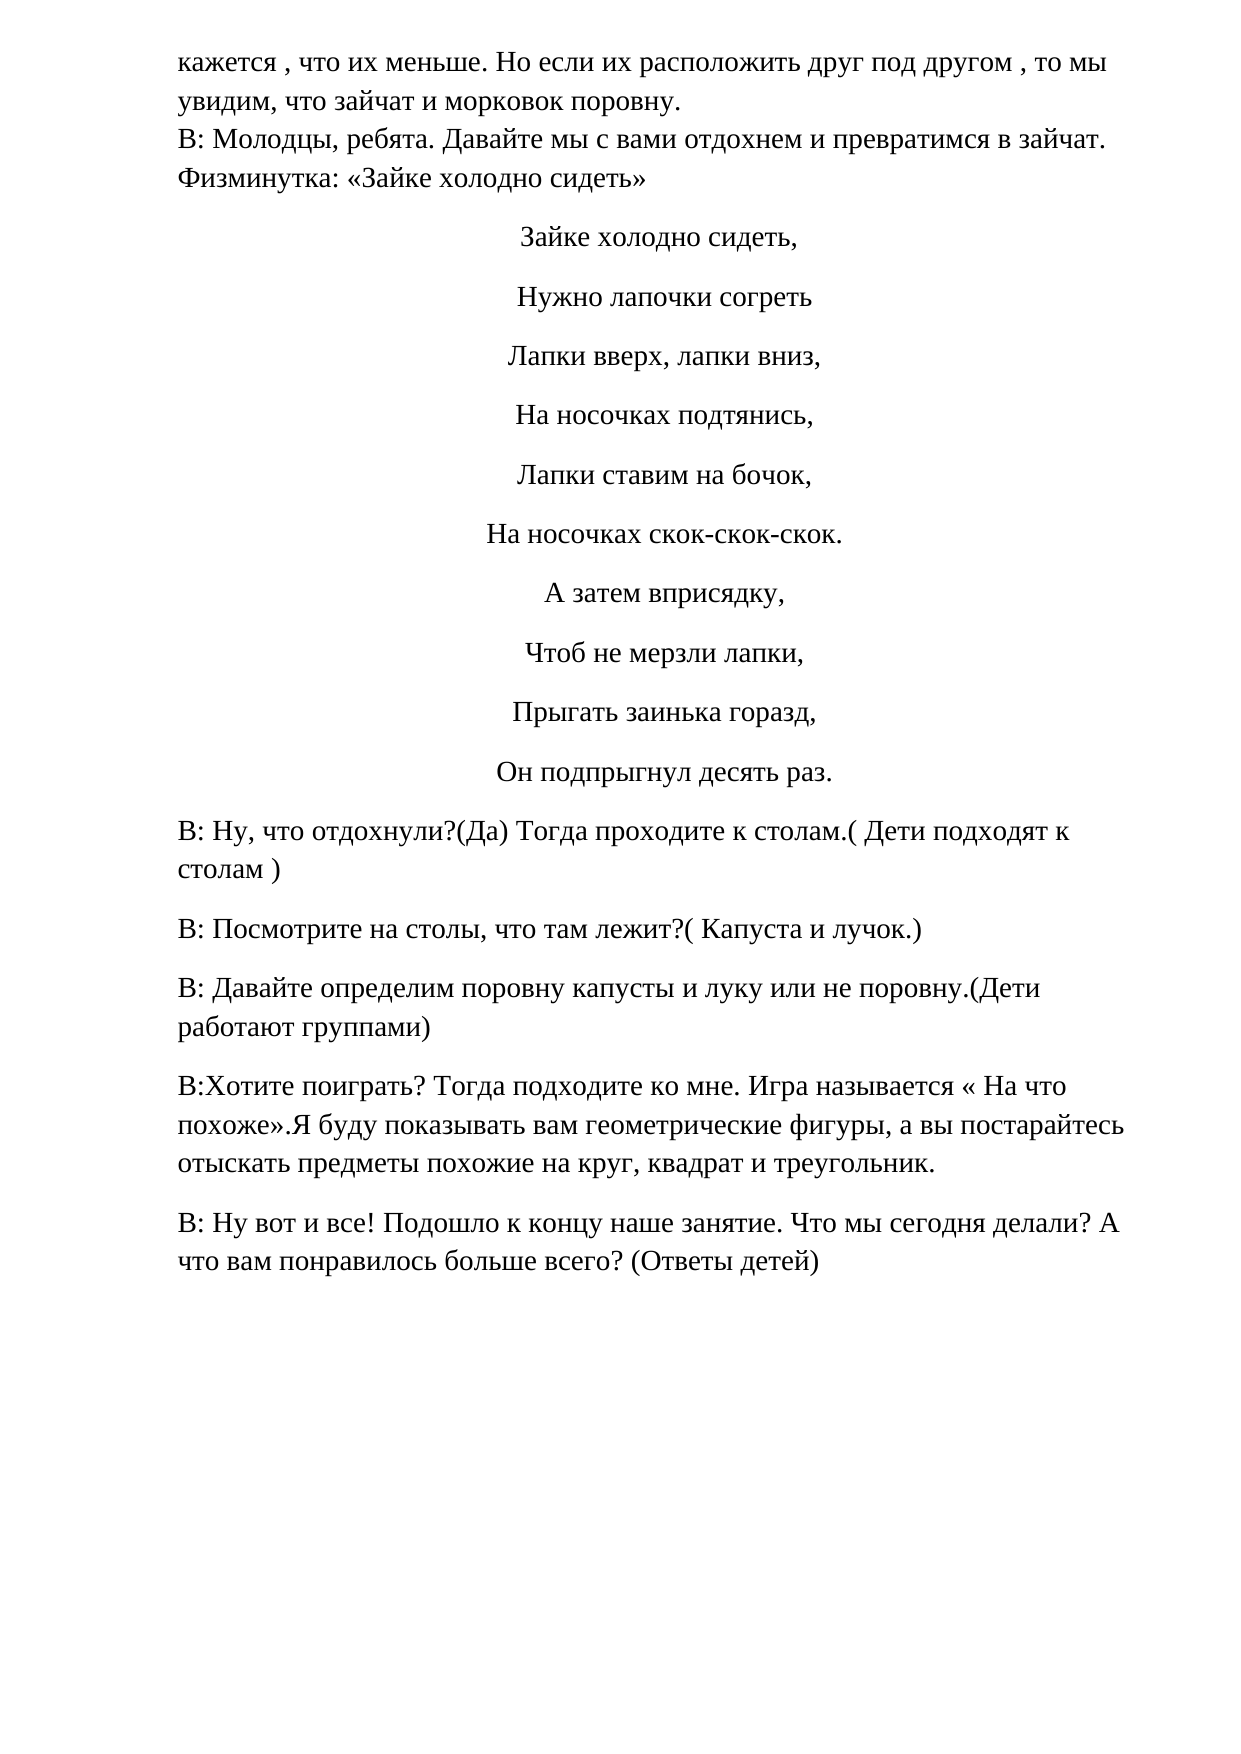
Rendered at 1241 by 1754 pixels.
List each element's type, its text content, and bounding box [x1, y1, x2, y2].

text На носочках подтянись, [177, 397, 1152, 431]
text Зайке холодно сидеть, [177, 219, 1152, 253]
text В: Посмотрите на столы, что там лежит?( Капуста и лучок.) [177, 911, 1152, 944]
text В: Ну, что отдохнули?(Да) Тогда проходите к столам.( Дети подходят к столам ) [177, 813, 1152, 885]
text Нужно лапочки согреть [177, 279, 1152, 312]
text На носочках скок-скок-скок. [177, 516, 1152, 550]
text В:Хотите поиграть? Тогда подходите ко мне. Игра называется « На что похоже».Я буду показывать вам геометрические фигуры, а вы постарайтесь отыскать предметы похожие на круг, квадрат и треугольник. [177, 1068, 1152, 1179]
text Он подпрыгнул десять раз. [177, 754, 1152, 787]
text Чтоб не мерзли лапки, [177, 635, 1152, 668]
text В: Давайте определим поровну капусты и луку или не поровну.(Дети работают группами) [177, 970, 1152, 1042]
text Лапки ставим на бочок, [177, 457, 1152, 490]
text В: Ну вот и все! Подошло к концу наше занятие. Что мы сегодня делали? А что вам понравилось больше всего? (Ответы детей) [177, 1205, 1152, 1277]
text Физминутка: «Зайке холодно сидеть» [177, 160, 1152, 193]
text А затем вприсядку, [177, 576, 1152, 609]
text В: Молодцы, ребята. Давайте мы с вами отдохнем и превратимся в зайчат. [177, 121, 1152, 155]
text Прыгать заинька горазд, [177, 694, 1152, 728]
text Лапки вверх, лапки вниз, [177, 338, 1152, 372]
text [177, 44, 1152, 116]
